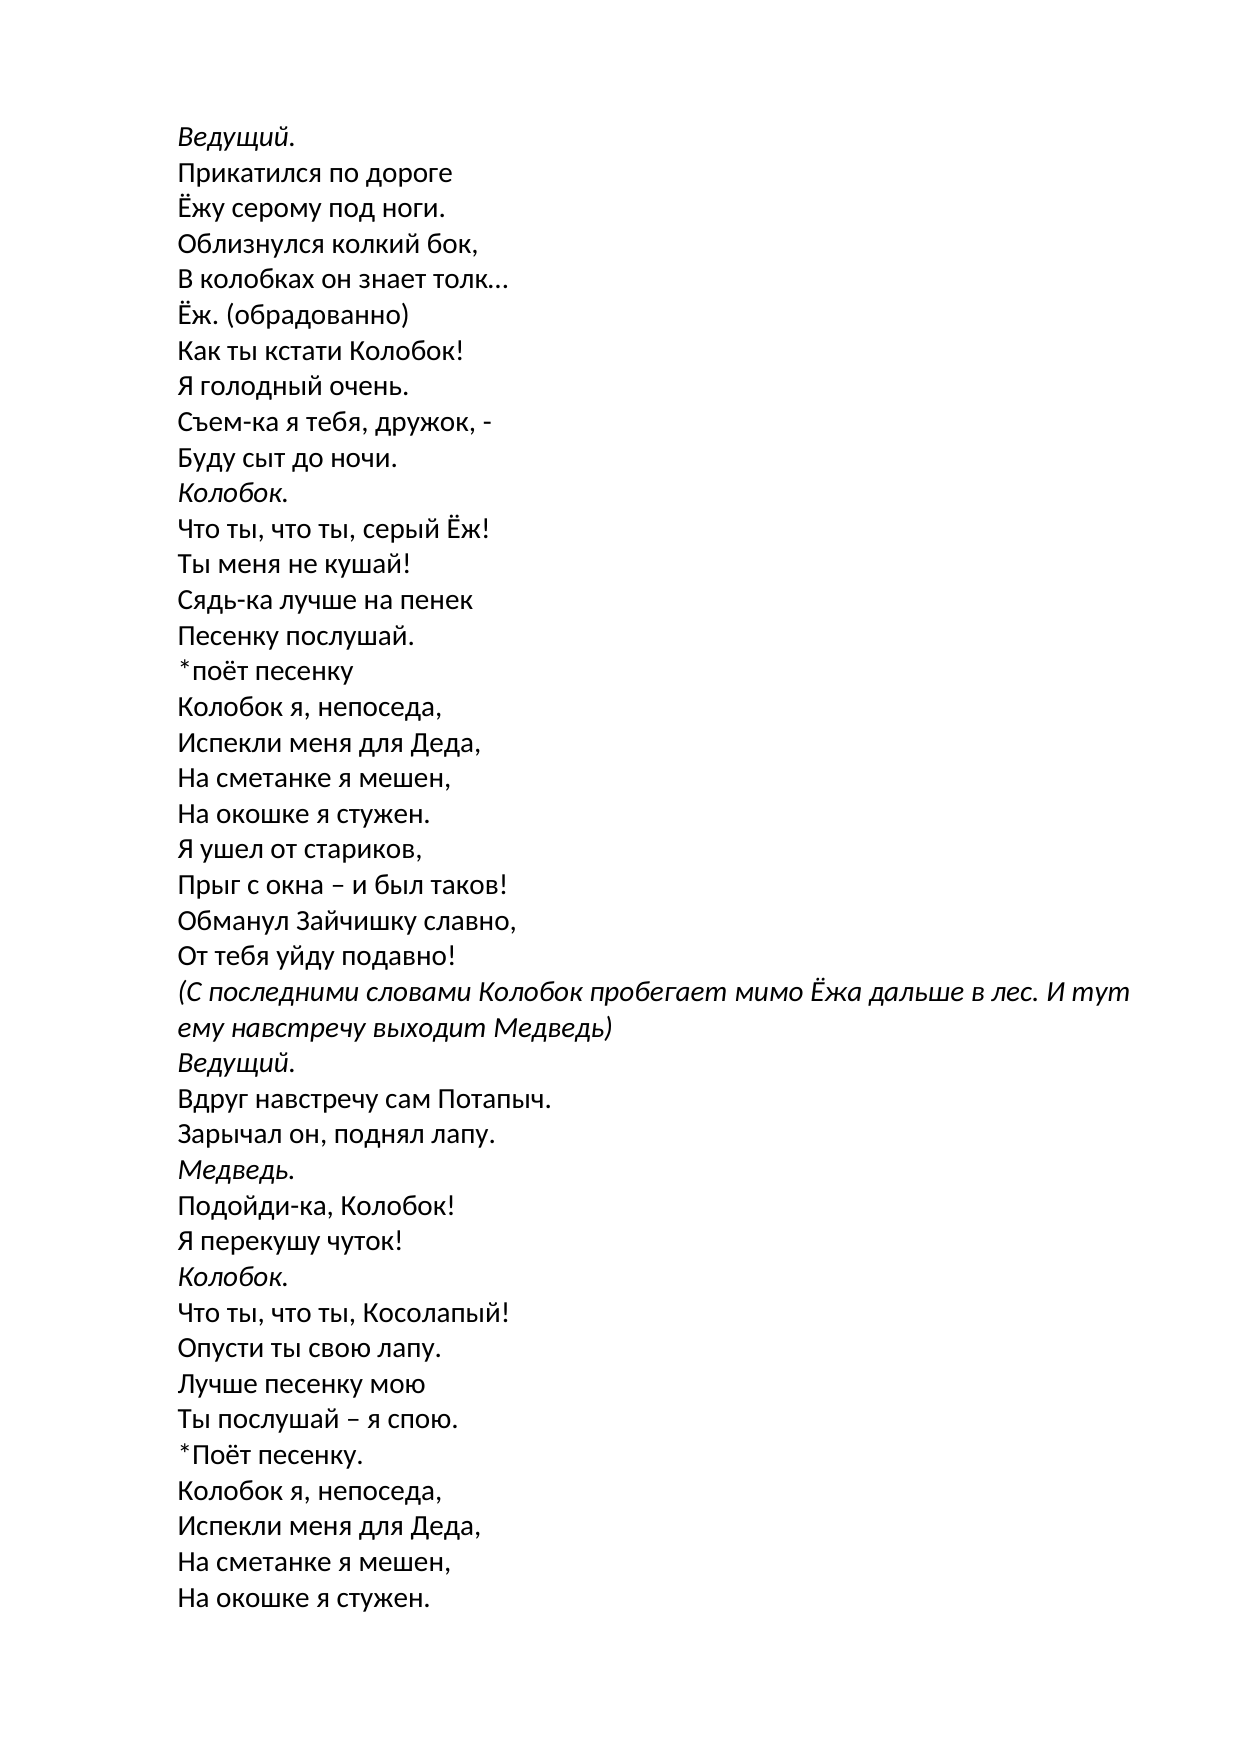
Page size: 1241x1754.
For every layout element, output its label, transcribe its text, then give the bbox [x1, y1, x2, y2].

text На окошке я стужен. [177, 795, 1152, 831]
text Ёж. (обрадованно) [177, 296, 1152, 332]
text Ты послушай – я спою. [177, 1401, 1152, 1436]
text Я перекушу чуток! [177, 1222, 1152, 1258]
text Буду сыт до ночи. [177, 439, 1152, 474]
text Лучше песенку мою [177, 1365, 1152, 1401]
text *поёт песенку [177, 652, 1152, 688]
text (С последними словами Колобок пробегает мимо Ёжа дальше в лес. И тут ему навстречу выходит Медведь) [177, 973, 1152, 1044]
text Как ты кстати Колобок! [177, 332, 1152, 367]
text Колобок. [177, 1258, 1152, 1294]
text Песенку послушай. [177, 617, 1152, 652]
text Ты меня не кушай! [177, 546, 1152, 581]
text Ёжу серому под ноги. [177, 189, 1152, 225]
text Прыг с окна – и был таков! [177, 866, 1152, 902]
text На окошке я стужен. [177, 1579, 1152, 1614]
text Испекли меня для Деда, [177, 724, 1152, 759]
text Зарычал он, поднял лапу. [177, 1116, 1152, 1151]
text Что ты, что ты, серый Ёж! [177, 510, 1152, 546]
text Я ушел от стариков, [177, 831, 1152, 866]
text Съем-ка я тебя, дружок, - [177, 403, 1152, 439]
text В колобках он знает толк… [177, 261, 1152, 296]
text Ведущий. [177, 1044, 1152, 1080]
text Колобок я, непоседа, [177, 688, 1152, 724]
text Что ты, что ты, Косолапый! [177, 1294, 1152, 1329]
text Сядь-ка лучше на пенек [177, 581, 1152, 617]
text Колобок. [177, 474, 1152, 510]
text Опусти ты свою лапу. [177, 1329, 1152, 1365]
text Медведь. [177, 1151, 1152, 1187]
text Подойди-ка, Колобок! [177, 1187, 1152, 1222]
text Облизнулся колкий бок, [177, 225, 1152, 261]
text Вдруг навстречу сам Потапыч. [177, 1080, 1152, 1116]
text Ведущий. [177, 118, 1152, 154]
text На сметанке я мешен, [177, 1543, 1152, 1579]
text От тебя уйду подавно! [177, 937, 1152, 973]
text На сметанке я мешен, [177, 759, 1152, 795]
text Колобок я, непоседа, [177, 1472, 1152, 1507]
text Испекли меня для Деда, [177, 1507, 1152, 1543]
text Обманул Зайчишку славно, [177, 902, 1152, 937]
text Прикатился по дороге [177, 154, 1152, 189]
text *Поёт песенку. [177, 1436, 1152, 1472]
text Я голодный очень. [177, 367, 1152, 403]
